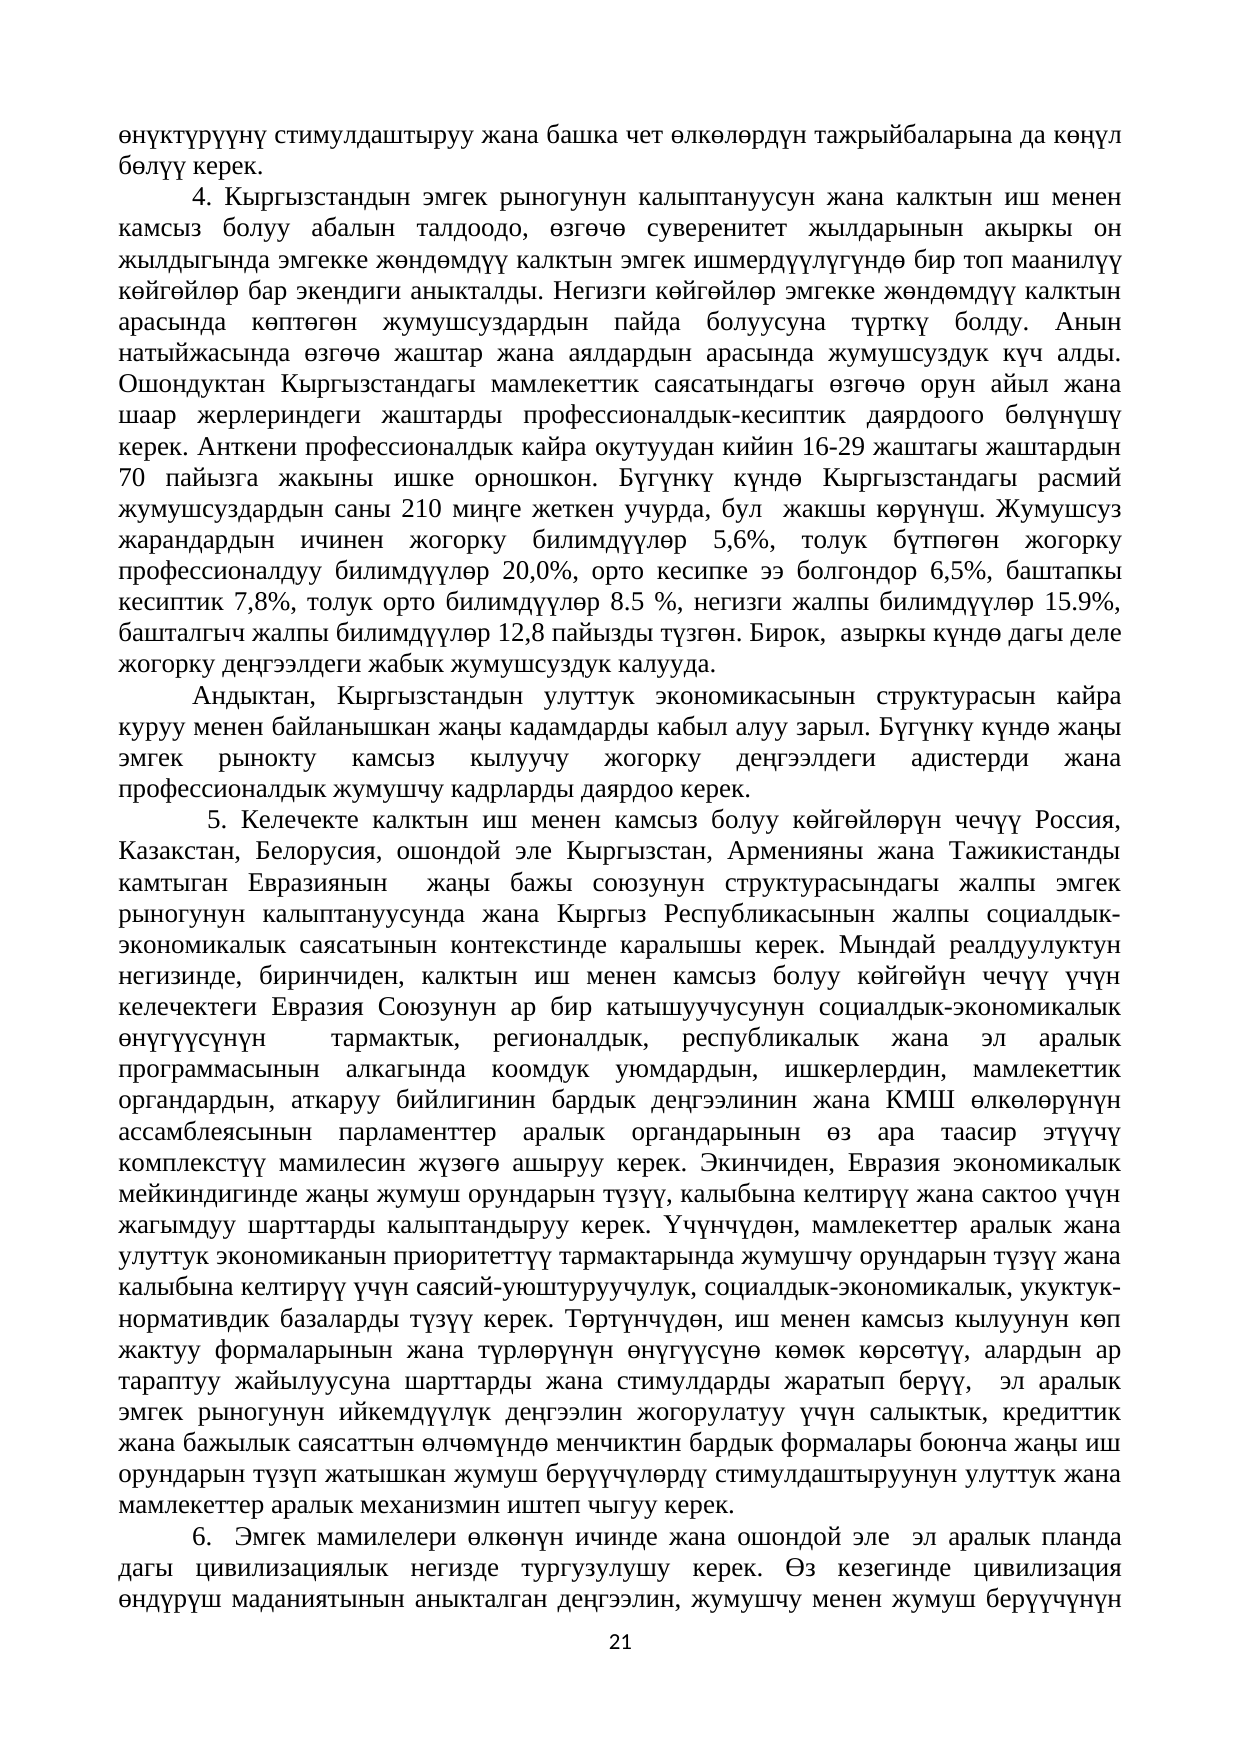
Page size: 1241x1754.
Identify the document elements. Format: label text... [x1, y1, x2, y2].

text 4. Кыргызстандын эмгек рыногунун калыптануусун жана калктын иш менен камсыз болуу абалын талдоодо, өзгөчө суверенитет жылдарынын акыркы он жылдыгында эмгекке жөндөмдүү калктын эмгек ишмердүүлүгүндө бир топ маанилүү көйгөйлөр бар экендиги аныкталды. Негизги көйгөйлөр эмгекке жөндөмдүү калктын арасында көптөгөн жумушсуздардын пайда болуусуна түрткү болду. Анын натыйжасында өзгөчө жаштар жана аялдардын арасында жумушсуздук күч алды. Ошондуктан Кыргызстандагы мамлекеттик саясатындагы өзгөчө орун айыл жана шаар жерлериндеги жаштарды профессионалдык-кесиптик даярдоого бөлүнүшү керек. Анткени профессионалдык кайра окутуудан кийин 16-29 жаштагы жаштардын 70 пайызга жакыны ишке орношкон. Бүгүнкү күндө Кыргызстандагы расмий жумушсуздардын саны 210 миңге жеткен учурда, бул жакшы көрүнүш. Жумушсуз жарандардын ичинен жогорку билимдүүлөр 5,6%, толук бүтпөгөн жогорку профессионалдуу билимдүүлөр 20,0%, орто кесипке ээ болгондор 6,5%, баштапкы кесиптик 7,8%, толук орто билимдүүлөр 8.5 %, негизги жалпы билимдүүлөр 15.9%, башталгыч жалпы билимдүүлөр 12,8 пайызды түзгөн. Бирок, азыркы күндө дагы деле жогорку деңгээлдеги жабык жумушсуздук калууда. [118, 180, 1123, 679]
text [118, 1520, 1123, 1613]
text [118, 118, 1123, 180]
text 5. Келечекте калктын иш менен камсыз болуу көйгөйлөрүн чечүү Россия, Казакстан, Белорусия, ошондой эле Кыргызстан, Арменияны жана Тажикистанды камтыган Евразиянын жаңы бажы союзунун структурасындагы жалпы эмгек рыногунун калыптануусунда жана Кыргыз Республикасынын жалпы социалдык-экономикалык саясатынын контекстинде каралышы керек. Мындай реалдуулуктун негизинде, биринчиден, калктын иш менен камсыз болуу көйгөйүн чечүү үчүн келечектеги Евразия Союзунун ар бир катышуучусунун социалдык-экономикалык өнүгүүсүнүн тармактык, регионалдык, республикалык жана эл аралык программасынын алкагында коомдук уюмдардын, ишкерлердин, мамлекеттик органдардын, аткаруу бийлигинин бардык деңгээлинин жана КМШ өлкөлөрүнүн ассамблеясынын парламенттер аралык органдарынын өз ара таасир этүүчү комплекстүү мамилесин жүзөгө ашыруу керек. Экинчиден, Евразия экономикалык мейкиндигинде жаңы жумуш орундарын түзүү, калыбына келтирүү жана сактоо үчүн жагымдуу шарттарды калыптандыруу керек. Үчүнчүдөн, мамлекеттер аралык жана улуттук экономиканын приоритеттүү тармактарында жумушчу орундарын түзүү жана калыбына келтирүү үчүн саясий-уюштуруучулук, социалдык-экономикалык, укуктук-нормативдик базаларды түзүү керек. Төртүнчүдөн, иш менен камсыз кылуунун көп жактуу формаларынын жана түрлөрүнүн өнүгүүсүнө көмөк көрсөтүү, алардын ар тараптуу жайылуусуна шарттарды жана стимулдарды жаратып берүү, эл аралык эмгек рыногунун ийкемдүүлүк деңгээлин жогорулатуу үчүн салыктык, кредиттик жана бажылык саясаттын өлчөмүндө менчиктин бардык формалары боюнча жаңы иш орундарын түзүп жатышкан жумуш берүүчүлөрдү стимулдаштыруунун улуттук жана мамлекеттер аралык механизмин иштеп чыгуу керек. [118, 803, 1122, 1520]
text Андыктан, Кыргызстандын улуттук экономикасынын структурасын кайра куруу менен байланышкан жаңы кадамдарды кабыл алуу зарыл. Бүгүнкү күндө жаңы эмгек рынокту камсыз кылуучу жогорку деңгээлдеги адистерди жана профессионалдык жумушчу кадрларды даярдоо керек. [118, 679, 1123, 803]
